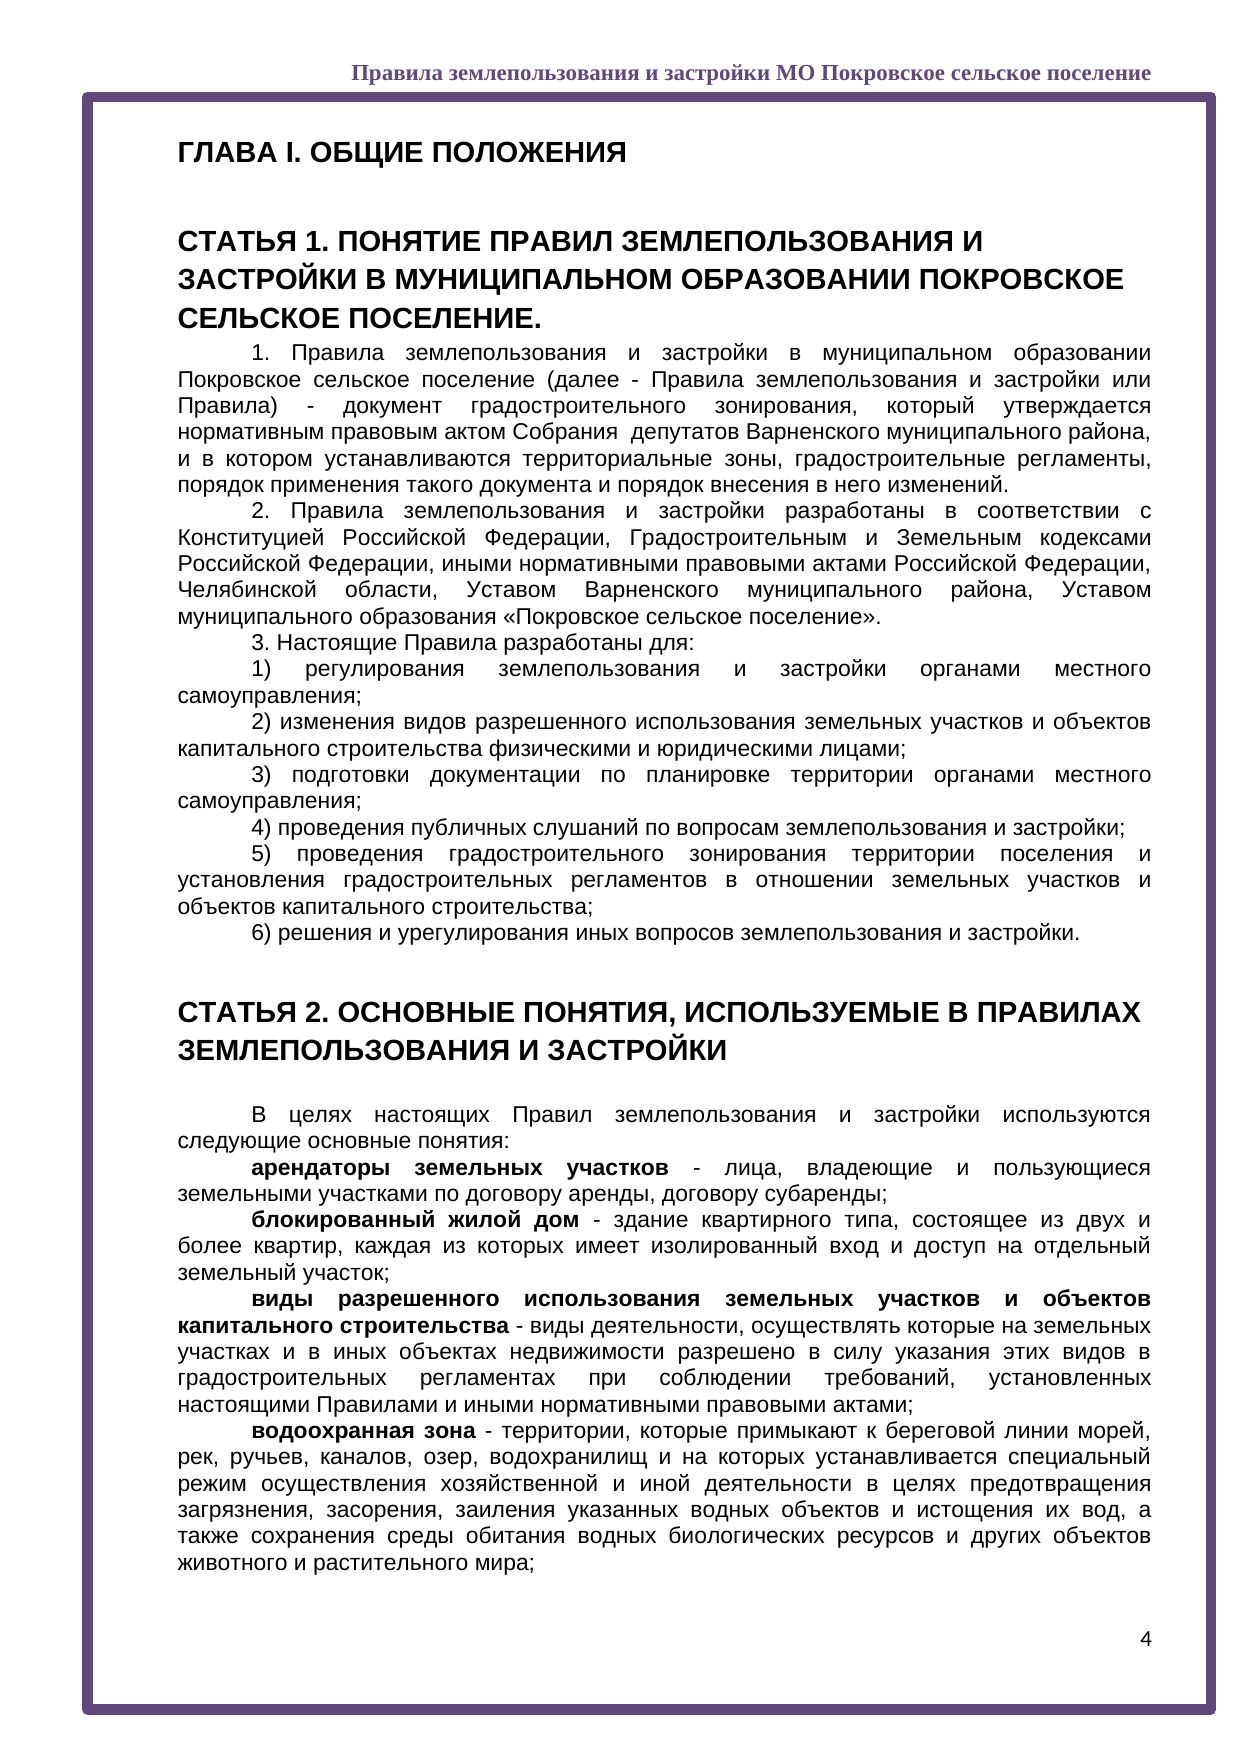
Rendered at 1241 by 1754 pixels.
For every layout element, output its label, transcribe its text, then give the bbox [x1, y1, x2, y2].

subtitle Статья 1. Понятие Правил землепользования и застройки в муниципальном образовании Покровское сельское поселение. [177, 223, 1152, 334]
text 3) подготовки документации по планировке территории органами местного самоуправления; [177, 761, 1152, 813]
text 4) проведения публичных слушаний по вопросам землепользования и застройки; [177, 813, 1152, 840]
text виды разрешенного использования земельных участков и объектов капитального строительства - виды деятельности, осуществлять которые на земельных участках и в иных объектах недвижимости разрешено в силу указания этих видов в градостроительных регламентах при соблюдении требований, установленных настоящими Правилами и иными нормативными правовыми актами; [177, 1285, 1152, 1417]
subtitle Глава I. ОБЩИЕ ПОЛОЖЕНИЯ [177, 135, 1152, 169]
subtitle Статья 2. Основные понятия, используемые в Правилах землепользования и застройки [177, 995, 1152, 1067]
text арендаторы земельных участков - лица, владеющие и пользующиеся земельными участками по договору аренды, договору субаренды; [177, 1153, 1152, 1206]
text В целях настоящих Правил землепользования и застройки используются следующие основные понятия: [177, 1101, 1152, 1153]
text 6) решения и урегулирования иных вопросов землепользования и застройки. [177, 919, 1152, 945]
text 2) изменения видов разрешенного использования земельных участков и объектов капитального строительства физическими и юридическими лицами; [177, 708, 1152, 761]
text 2. Правила землепользования и застройки разработаны в соответствии с Конституцией Российской Федерации, Градостроительным и Земельным кодексами Российской Федерации, иными нормативными правовыми актами Российской Федерации, Челябинской области, Уставом Варненского муниципального района, Уставом муниципального образования «Покровское сельское поселение». [177, 497, 1152, 629]
text 3. Настоящие Правила разработаны для: [177, 629, 1152, 655]
text блокированный жилой дом - здание квартирного типа, состоящее из двух и более квартир, каждая из которых имеет изолированный вход и доступ на отдельный земельный участок; [177, 1206, 1152, 1285]
text 5) проведения градостроительного зонирования территории поселения и установления градостроительных регламентов в отношении земельных участков и объектов капитального строительства; [177, 840, 1152, 919]
text 1) регулирования землепользования и застройки органами местного самоуправления; [177, 655, 1152, 708]
text водоохранная зона - территории, которые примыкают к береговой линии морей, рек, ручьев, каналов, озер, водохранилищ и на которых устанавливается специальный режим осуществления хозяйственной и иной деятельности в целях предотвращения загрязнения, засорения, заиления указанных водных объектов и истощения их вод, а также сохранения среды обитания водных биологических ресурсов и других объектов животного и растительного мира; [177, 1417, 1152, 1575]
text 1. Правила землепользования и застройки в муниципальном образовании Покровское сельское поселение (далее - Правила землепользования и застройки или Правила) - документ градостроительного зонирования, который утверждается нормативным правовым актом Собрания депутатов Варненского муниципального района, и в котором устанавливаются территориальные зоны, градостроительные регламенты, порядок применения такого документа и порядок внесения в него изменений. [177, 339, 1152, 497]
